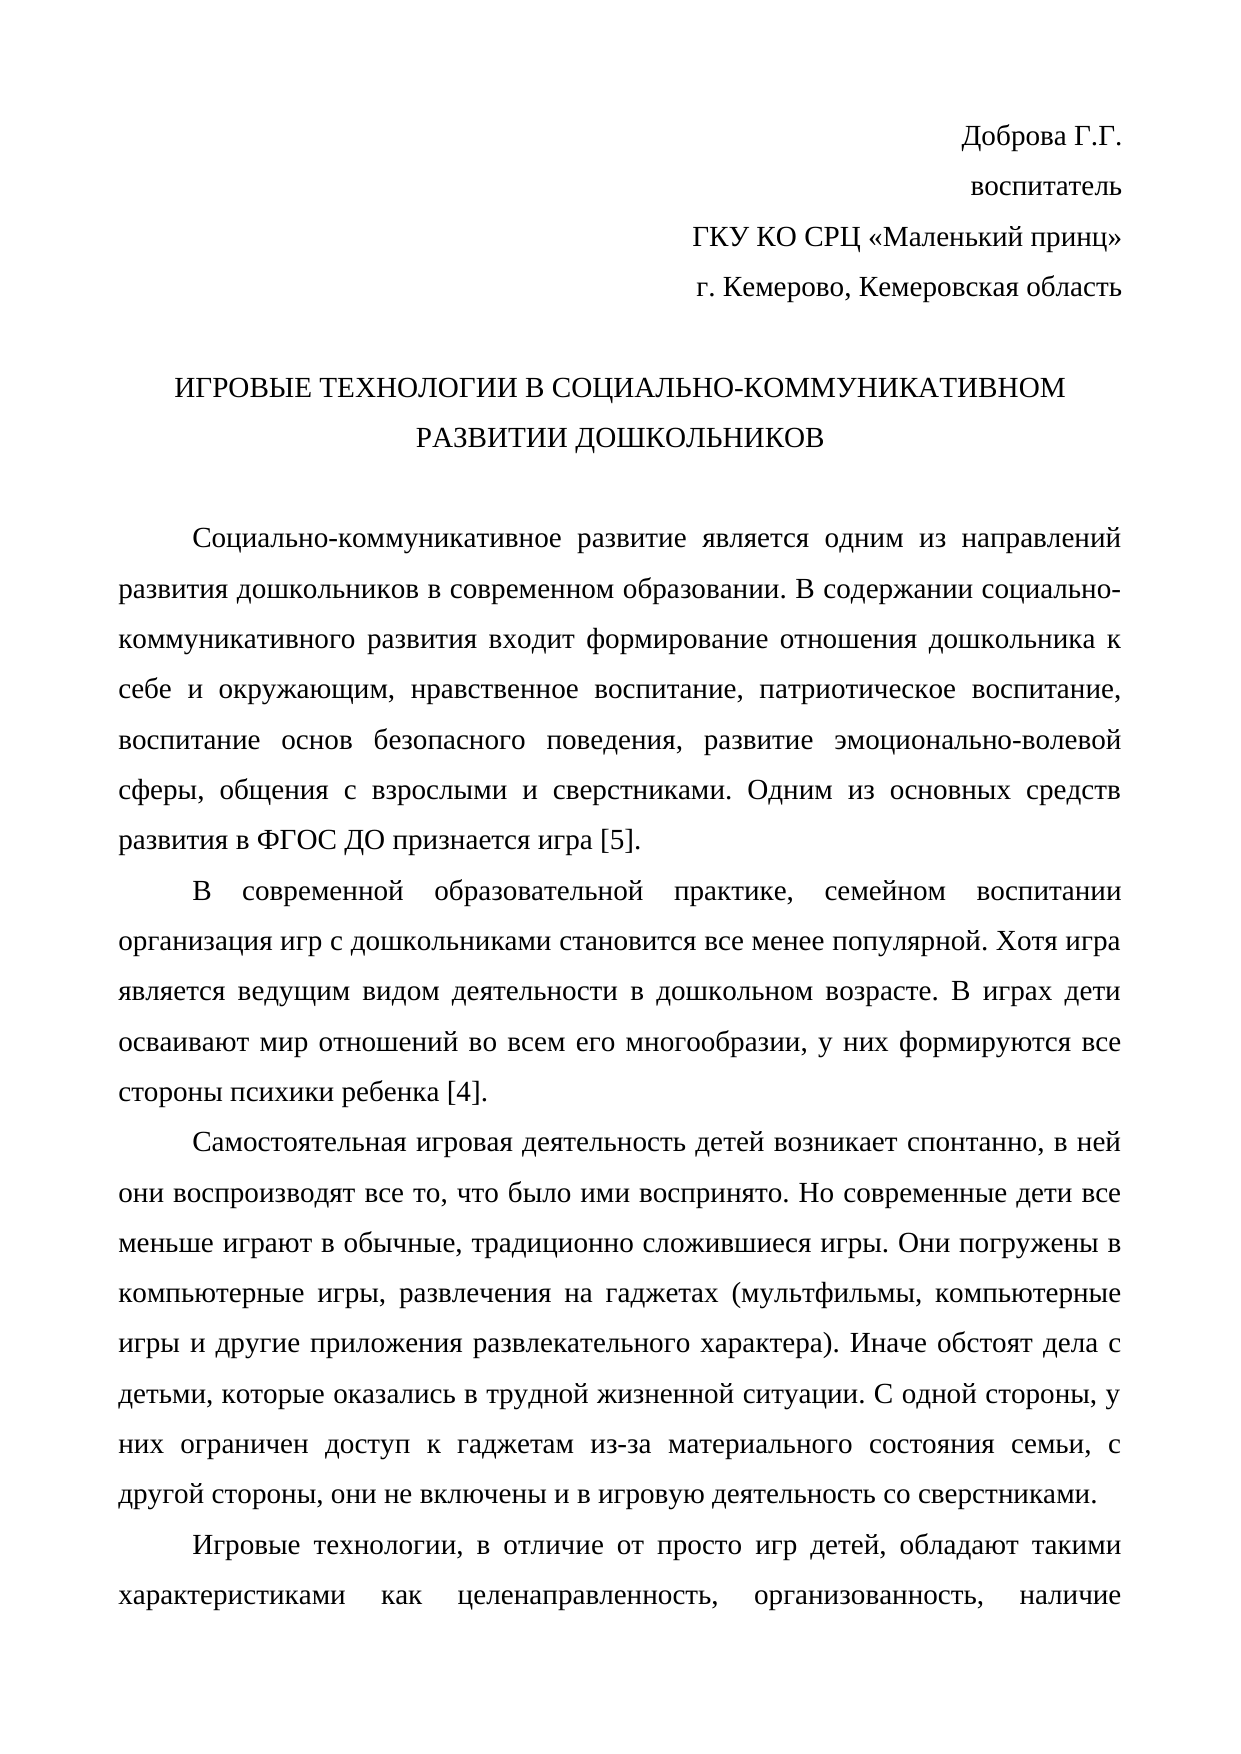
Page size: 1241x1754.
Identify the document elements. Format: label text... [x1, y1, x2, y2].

text г. Кемерово, Кемеровская область [118, 269, 1122, 303]
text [118, 1527, 1122, 1611]
text В современной образовательной практике, семейном воспитании организация игр с дошкольниками становится все менее популярной. Хотя игра является ведущим видом деятельности в дошкольном возрасте. В играх дети осваивают мир отношений во всем его многообразии, у них формируются все стороны психики ребенка [4]. [118, 873, 1122, 1108]
text ИГРОВЫЕ ТЕХНОЛОГИИ В СОЦИАЛЬНО-КОММУНИКАТИВНОМ РАЗВИТИИ ДОШКОЛЬНИКОВ [118, 370, 1122, 453]
text Социально-коммуникативное развитие является одним из направлений развития дошкольников в современном образовании. В содержании социально-коммуникативного развития входит формирование отношения дошкольника к себе и окружающим, нравственное воспитание, патриотическое воспитание, воспитание основ безопасного поведения, развитие эмоционально-волевой сферы, общения с взрослыми и сверстниками. Одним из основных средств развития в ФГОС ДО признается игра [5]. [118, 521, 1122, 856]
text Доброва Г.Г. [118, 118, 1122, 152]
text Самостоятельная игровая деятельность детей возникает спонтанно, в ней они воспроизводят все то, что было ими воспринято. Но современные дети все меньше играют в обычные, традиционно сложившиеся игры. Они погружены в компьютерные игры, развлечения на гаджетах (мультфильмы, компьютерные игры и другие приложения развлекательного характера). Иначе обстоят дела с детьми, которые оказались в трудной жизненной ситуации. С одной стороны, у них ограничен доступ к гаджетам из-за материального состояния семьи, с другой стороны, они не включены и в игровую деятельность со сверстниками. [118, 1124, 1122, 1510]
text воспитатель [118, 168, 1122, 202]
text ГКУ КО СРЦ «Маленький принц» [118, 219, 1122, 252]
